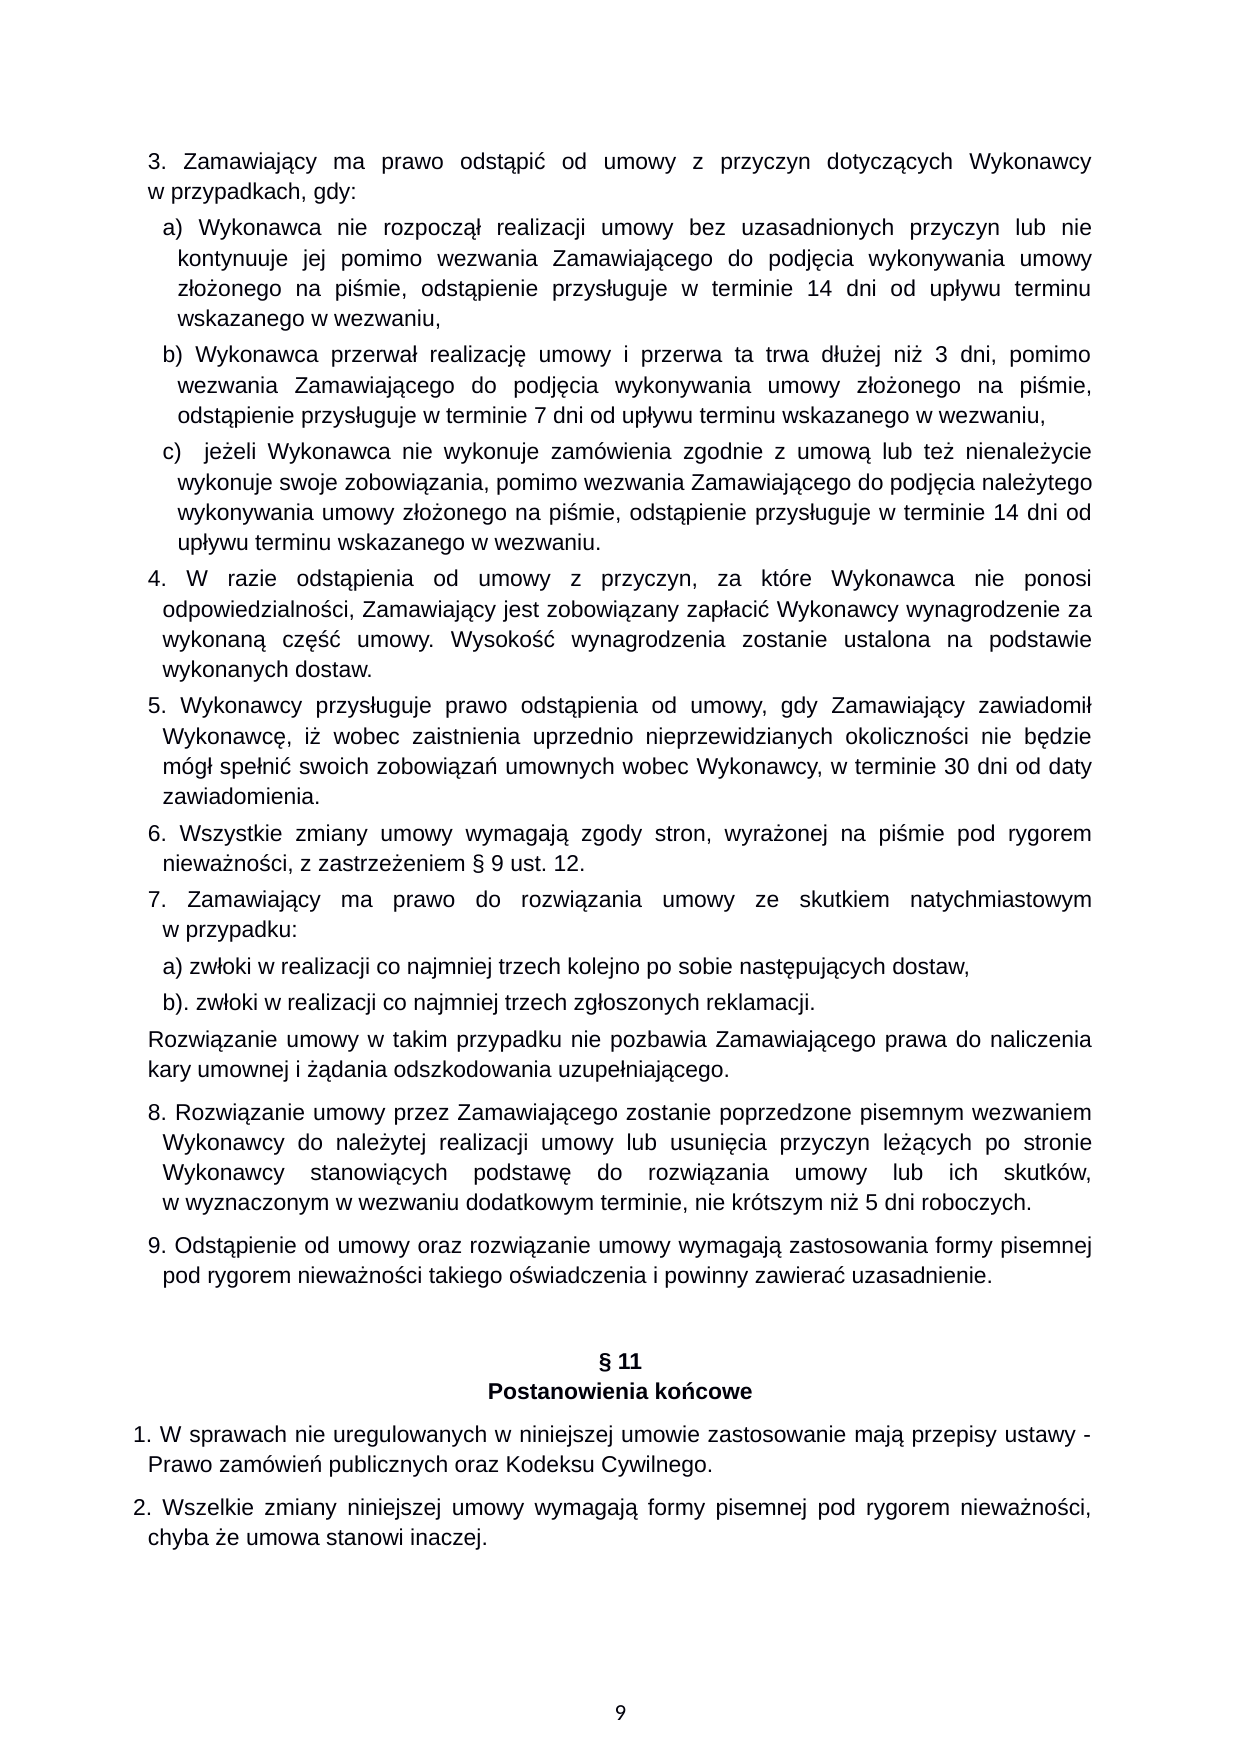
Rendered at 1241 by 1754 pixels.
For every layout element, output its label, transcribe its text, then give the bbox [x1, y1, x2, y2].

text 6. Wszystkie zmiany umowy wymagają zgody stron, wyrażonej na piśmie pod rygorem nieważności, z zastrzeżeniem § 9 ust. 12. [148, 819, 1093, 876]
text b). zwłoki w realizacji co najmniej trzech zgłoszonych reklamacji. [162, 989, 1093, 1016]
text 7. Zamawiający ma prawo do rozwiązania umowy ze skutkiem natychmiastowym w przypadku: [148, 886, 1093, 943]
text b) Wykonawca przerwał realizację umowy i przerwa ta trwa dłużej niż 3 dni, pomimo wezwania Zamawiającego do podjęcia wykonywania umowy złożonego na piśmie, odstąpienie przysługuje w terminie 7 dni od upływu terminu wskazanego w wezwaniu, [162, 341, 1093, 428]
text 9. Odstąpienie od umowy oraz rozwiązanie umowy wymagają zastosowania formy pisemnej pod rygorem nieważności takiego oświadczenia i powinny zawierać uzasadnienie. [148, 1232, 1093, 1288]
text a) zwłoki w realizacji co najmniej trzech kolejno po sobie następujących dostaw, [162, 953, 1093, 979]
text 8. Rozwiązanie umowy przez Zamawiającego zostanie poprzedzone pisemnym wezwaniem Wykonawcy do należytej realizacji umowy lub usunięcia przyczyn leżących po stronie Wykonawcy stanowiących podstawę do rozwiązania umowy lub ich skutków, w wyznaczonym w wezwaniu dodatkowym terminie, nie krótszym niż 5 dni roboczych. [148, 1099, 1093, 1216]
text 4. W razie odstąpienia od umowy z przyczyn, za które Wykonawca nie ponosi odpowiedzialności, Zamawiający jest zobowiązany zapłacić Wykonawcy wynagrodzenie za wykonaną część umowy. Wysokość wynagrodzenia zostanie ustalona na podstawie wykonanych dostaw. [148, 565, 1093, 682]
text § 11 [148, 1348, 1093, 1374]
text 2. Wszelkie zmiany niniejszej umowy wymagają formy pisemnej pod rygorem nieważności, chyba że umowa stanowi inaczej. [133, 1493, 1093, 1550]
text 1. W sprawach nie uregulowanych w niniejszej umowie zastosowanie mają przepisy ustawy - Prawo zamówień publicznych oraz Kodeksu Cywilnego. [133, 1421, 1093, 1477]
text c) jeżeli Wykonawca nie wykonuje zamówienia zgodnie z umową lub też nienależycie wykonuje swoje zobowiązania, pomimo wezwania Zamawiającego do podjęcia należytego wykonywania umowy złożonego na piśmie, odstąpienie przysługuje w terminie 14 dni od upływu terminu wskazanego w wezwaniu. [162, 438, 1093, 555]
text a) Wykonawca nie rozpoczął realizacji umowy bez uzasadnionych przyczyn lub nie kontynuuje jej pomimo wezwania Zamawiającego do podjęcia wykonywania umowy złożonego na piśmie, odstąpienie przysługuje w terminie 14 dni od upływu terminu wskazanego w wezwaniu, [162, 214, 1093, 331]
text Rozwiązanie umowy w takim przypadku nie pozbawia Zamawiającego prawa do naliczenia kary umownej i żądania odszkodowania uzupełniającego. [148, 1026, 1093, 1082]
text 3. Zamawiający ma prawo odstąpić od umowy z przyczyn dotyczących Wykonawcy w przypadkach, gdy: [148, 148, 1093, 204]
text Postanowienia końcowe [148, 1378, 1093, 1404]
text 5. Wykonawcy przysługuje prawo odstąpienia od umowy, gdy Zamawiający zawiadomił Wykonawcę, iż wobec zaistnienia uprzednio nieprzewidzianych okoliczności nie będzie mógł spełnić swoich zobowiązań umownych wobec Wykonawcy, w terminie 30 dni od daty zawiadomienia. [148, 692, 1093, 809]
